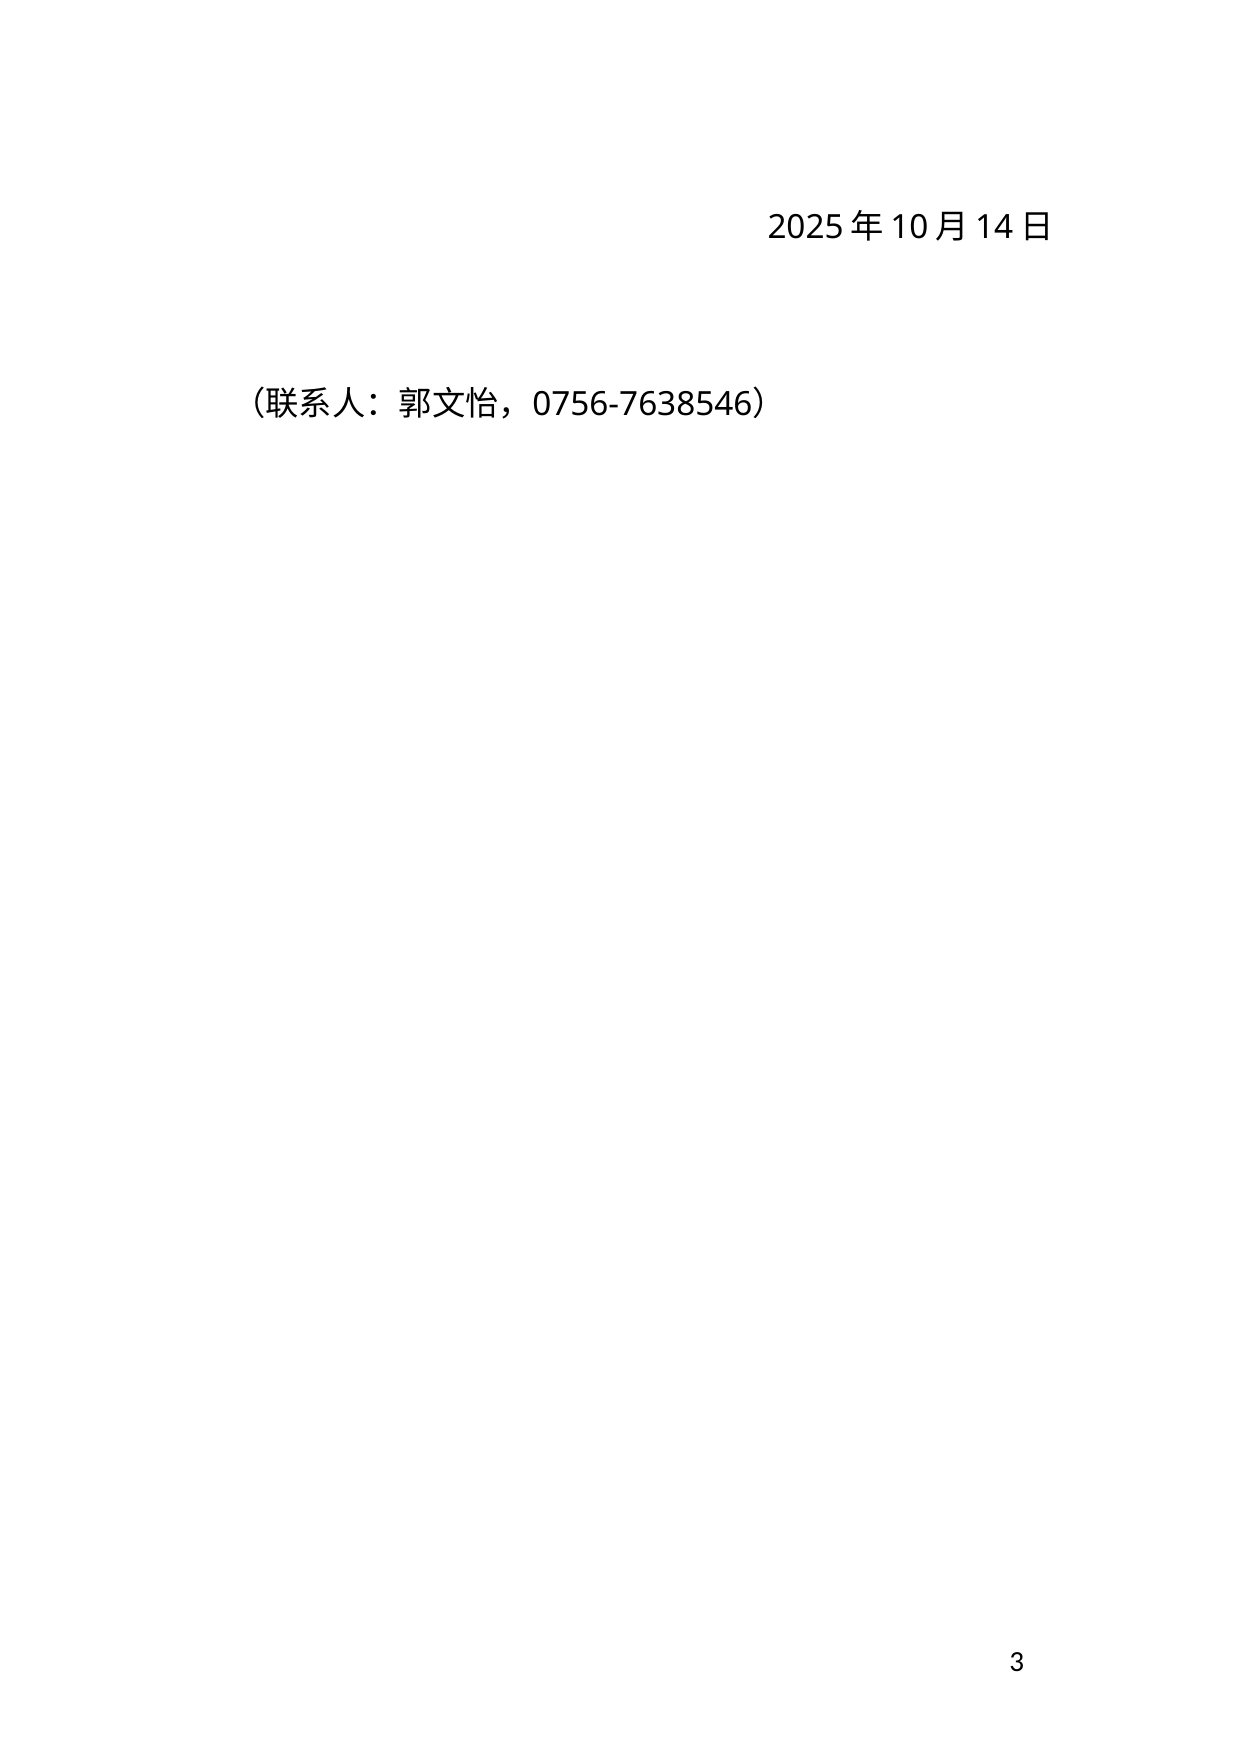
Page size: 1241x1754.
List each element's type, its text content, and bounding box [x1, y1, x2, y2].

text （联系人：郭文怡，0756-7638546） [165, 368, 1053, 433]
text 2025年10月14日 [165, 191, 1053, 256]
